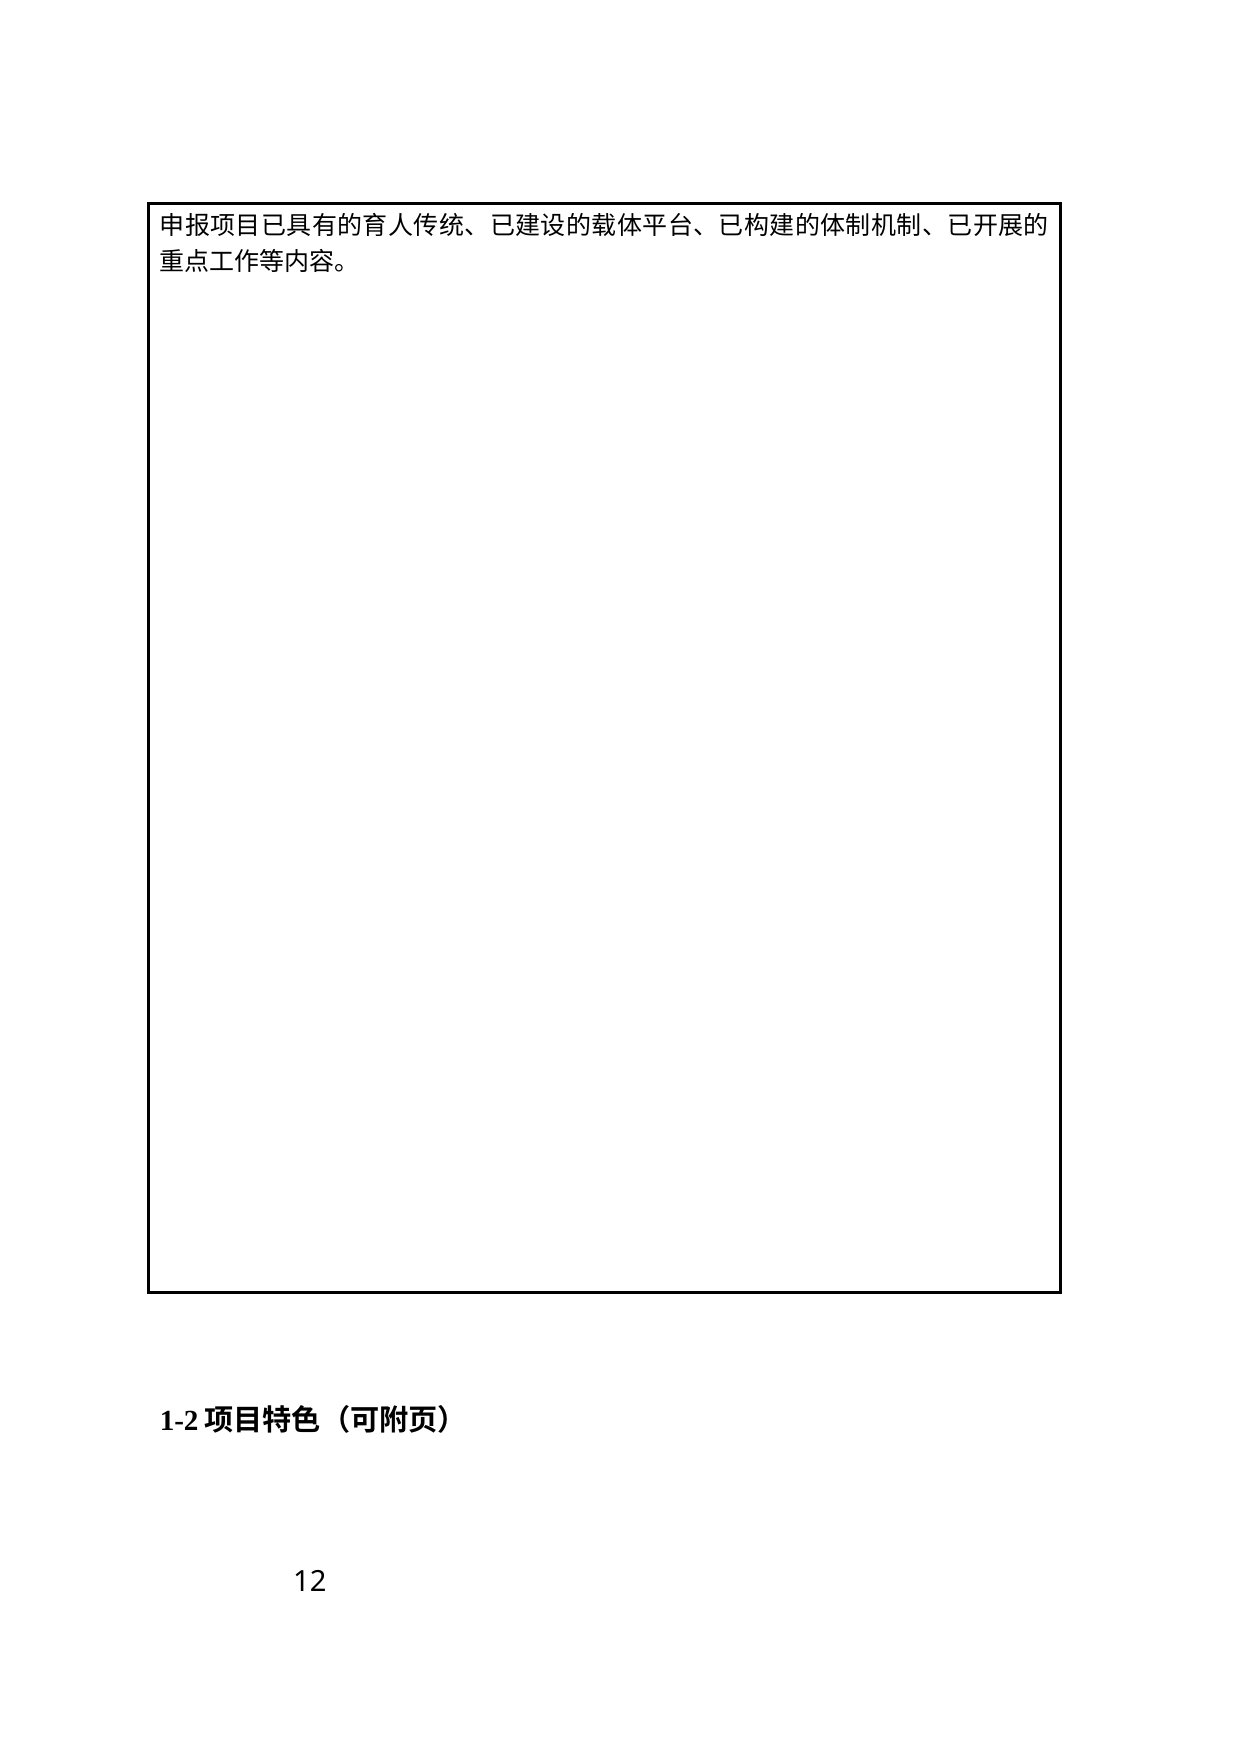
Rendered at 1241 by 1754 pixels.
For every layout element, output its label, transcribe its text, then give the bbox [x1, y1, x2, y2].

text 1-2项目特色（可附页） [159, 1384, 1081, 1450]
table_header 申报项目已具有的育人传统、已建设的载体平台、已构建的体制机制、已开展的重点工作等内容。 [150, 205, 1059, 1291]
